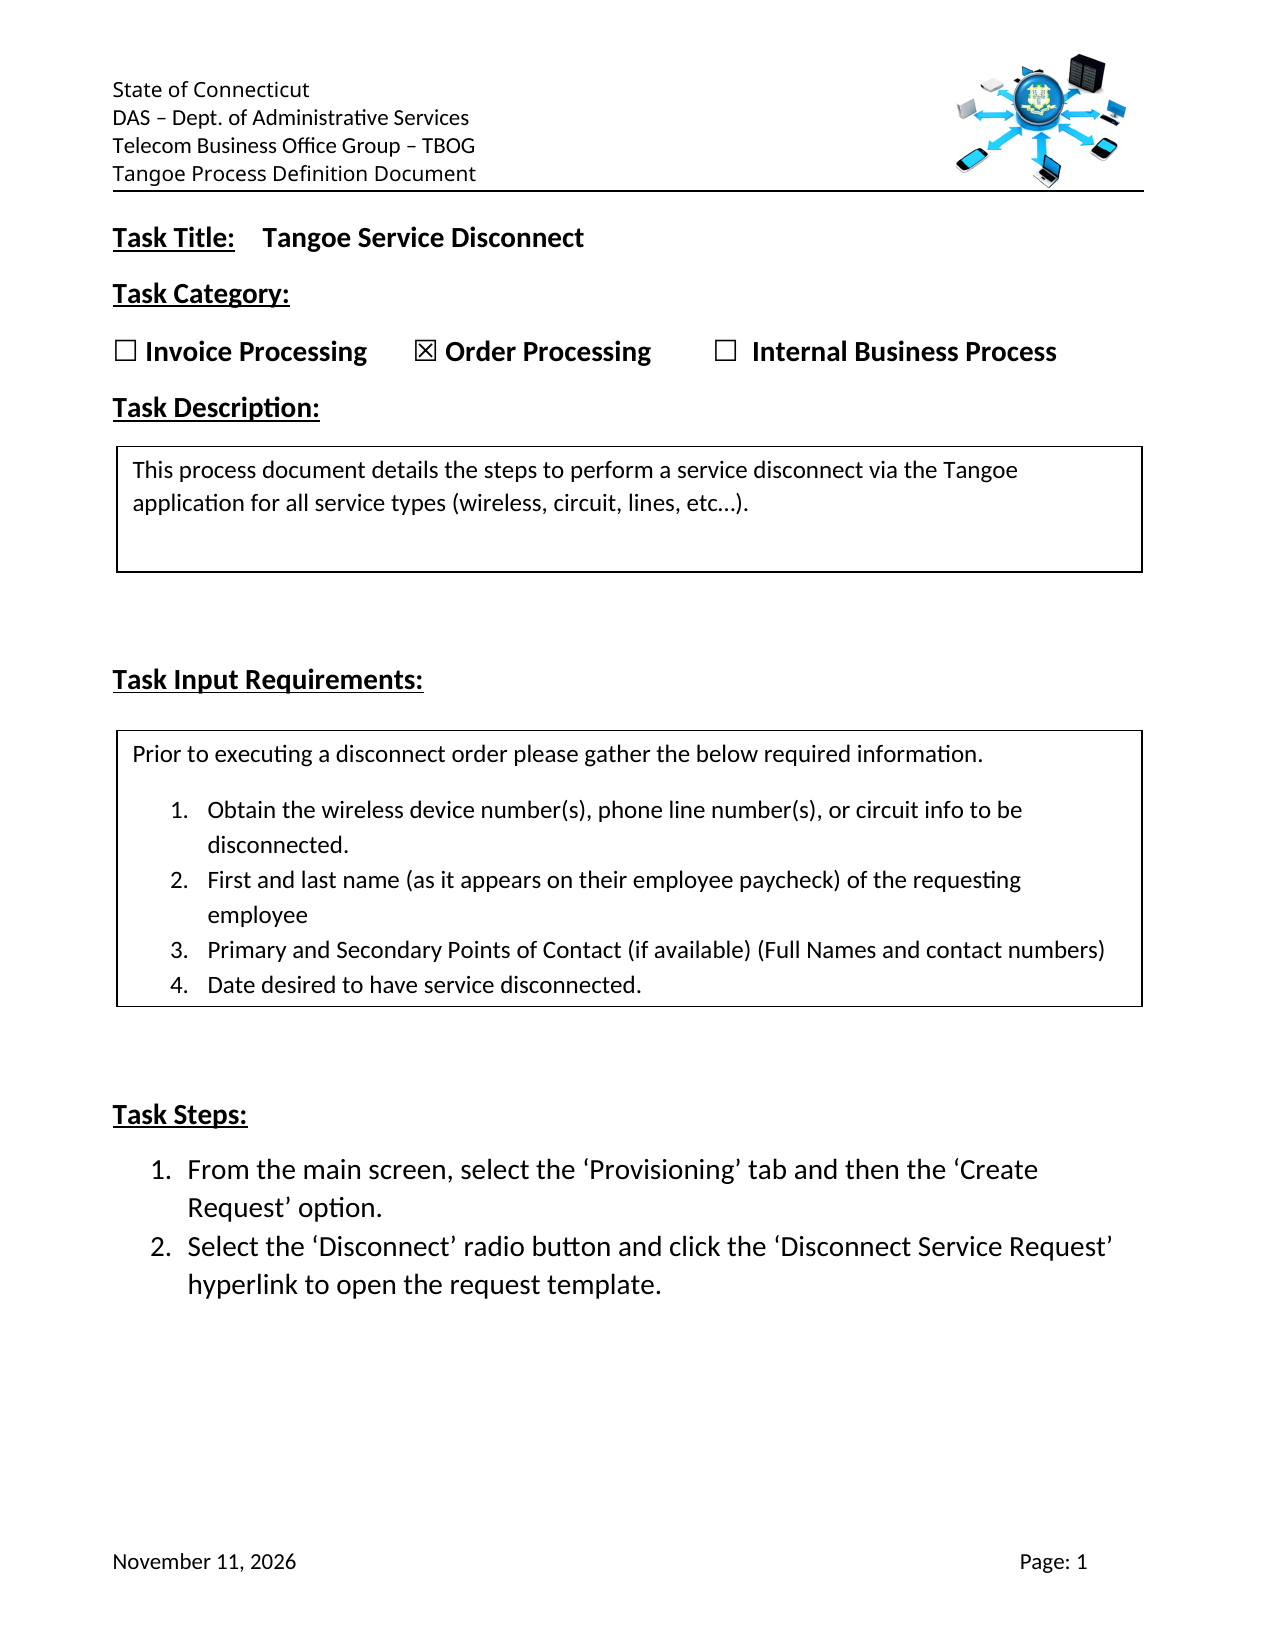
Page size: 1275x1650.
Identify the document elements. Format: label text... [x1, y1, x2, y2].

text Task Title: Tangoe Service Disconnect [112, 219, 1144, 255]
text Task Category: [112, 275, 1144, 310]
list From the main screen, select the ‘Provisioning’ tab and then the ‘Create Request’ option. [150, 1151, 1144, 1225]
list Select the ‘Disconnect’ radio button and click the ‘Disconnect Service Request’ hyperlink to open the request template. [150, 1228, 1144, 1302]
text Task Description: [112, 389, 1144, 425]
text Invoice Processing Order Processing Internal Business Process [112, 330, 1144, 369]
list Task Input Requirements: [112, 661, 1144, 697]
picture [945, 51, 1135, 189]
text Task Steps: [112, 1096, 1144, 1131]
